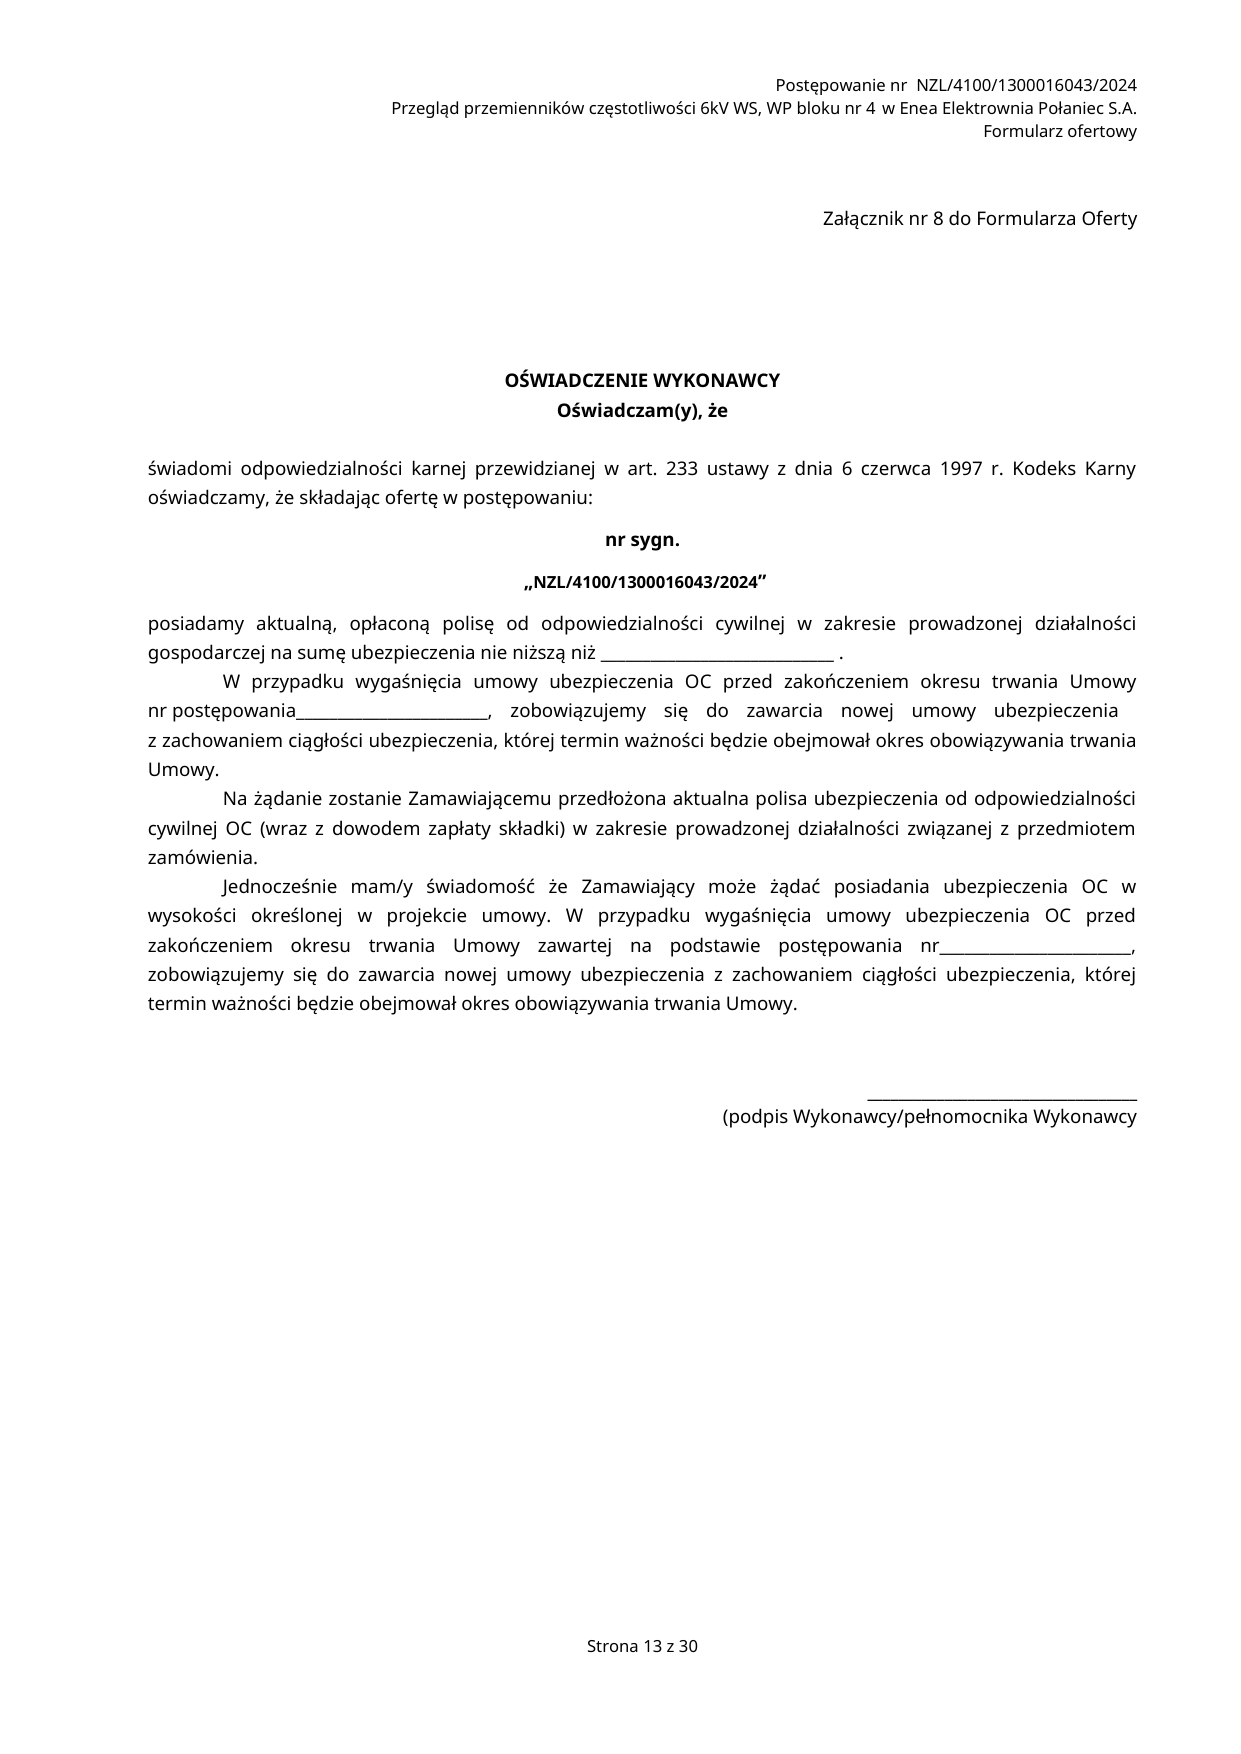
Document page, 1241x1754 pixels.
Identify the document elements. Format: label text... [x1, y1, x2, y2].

text świadomi odpowiedzialności karnej przewidzianej w art. 233 ustawy z dnia 6 czerwca 1997 r. Kodeks Karny oświadczamy, że składając ofertę w postępowaniu: [148, 455, 1137, 510]
text Na żądanie zostanie Zamawiającemu przedłożona aktualna polisa ubezpieczenia od odpowiedzialności cywilnej OC (wraz z dowodem zapłaty składki) w zakresie prowadzonej działalności związanej z przedmiotem zamówienia. [148, 786, 1137, 870]
list „NZL/4100/1300016043/2024” [148, 568, 1137, 594]
text ___________________________________ [148, 1078, 1137, 1104]
text (podpis Wykonawcy/pełnomocnika Wykonawcy [148, 1104, 1137, 1129]
text Jednocześnie mam/y świadomość że Zamawiający może żądać posiadania ubezpieczenia OC w wysokości określonej w projekcie umowy. W przypadku wygaśnięcia umowy ubezpieczenia OC przed zakończeniem okresu trwania Umowy zawartej na podstawie postępowania nr_______________________, zobowiązujemy się do zawarcia nowej umowy ubezpieczenia z zachowaniem ciągłości ubezpieczenia, której termin ważności będzie obejmował okres obowiązywania trwania Umowy. [148, 873, 1137, 1016]
text nr sygn. [148, 526, 1137, 552]
text OŚWIADCZENIE WYKONAWCY [148, 368, 1137, 393]
text posiadamy aktualną, opłaconą polisę od odpowiedzialności cywilnej w zakresie prowadzonej działalności gospodarczej na sumę ubezpieczenia nie niższą niż ____________________________ . [148, 610, 1137, 665]
text Oświadczam(y), że [148, 397, 1137, 422]
text Załącznik nr 8 do Formularza Oferty [148, 205, 1137, 230]
text W przypadku wygaśnięcia umowy ubezpieczenia OC przed zakończeniem okresu trwania Umowy nr postępowania_______________________, zobowiązujemy się do zawarcia nowej umowy ubezpieczenia z zachowaniem ciągłości ubezpieczenia, której termin ważności będzie obejmował okres obowiązywania trwania Umowy. [148, 668, 1137, 782]
